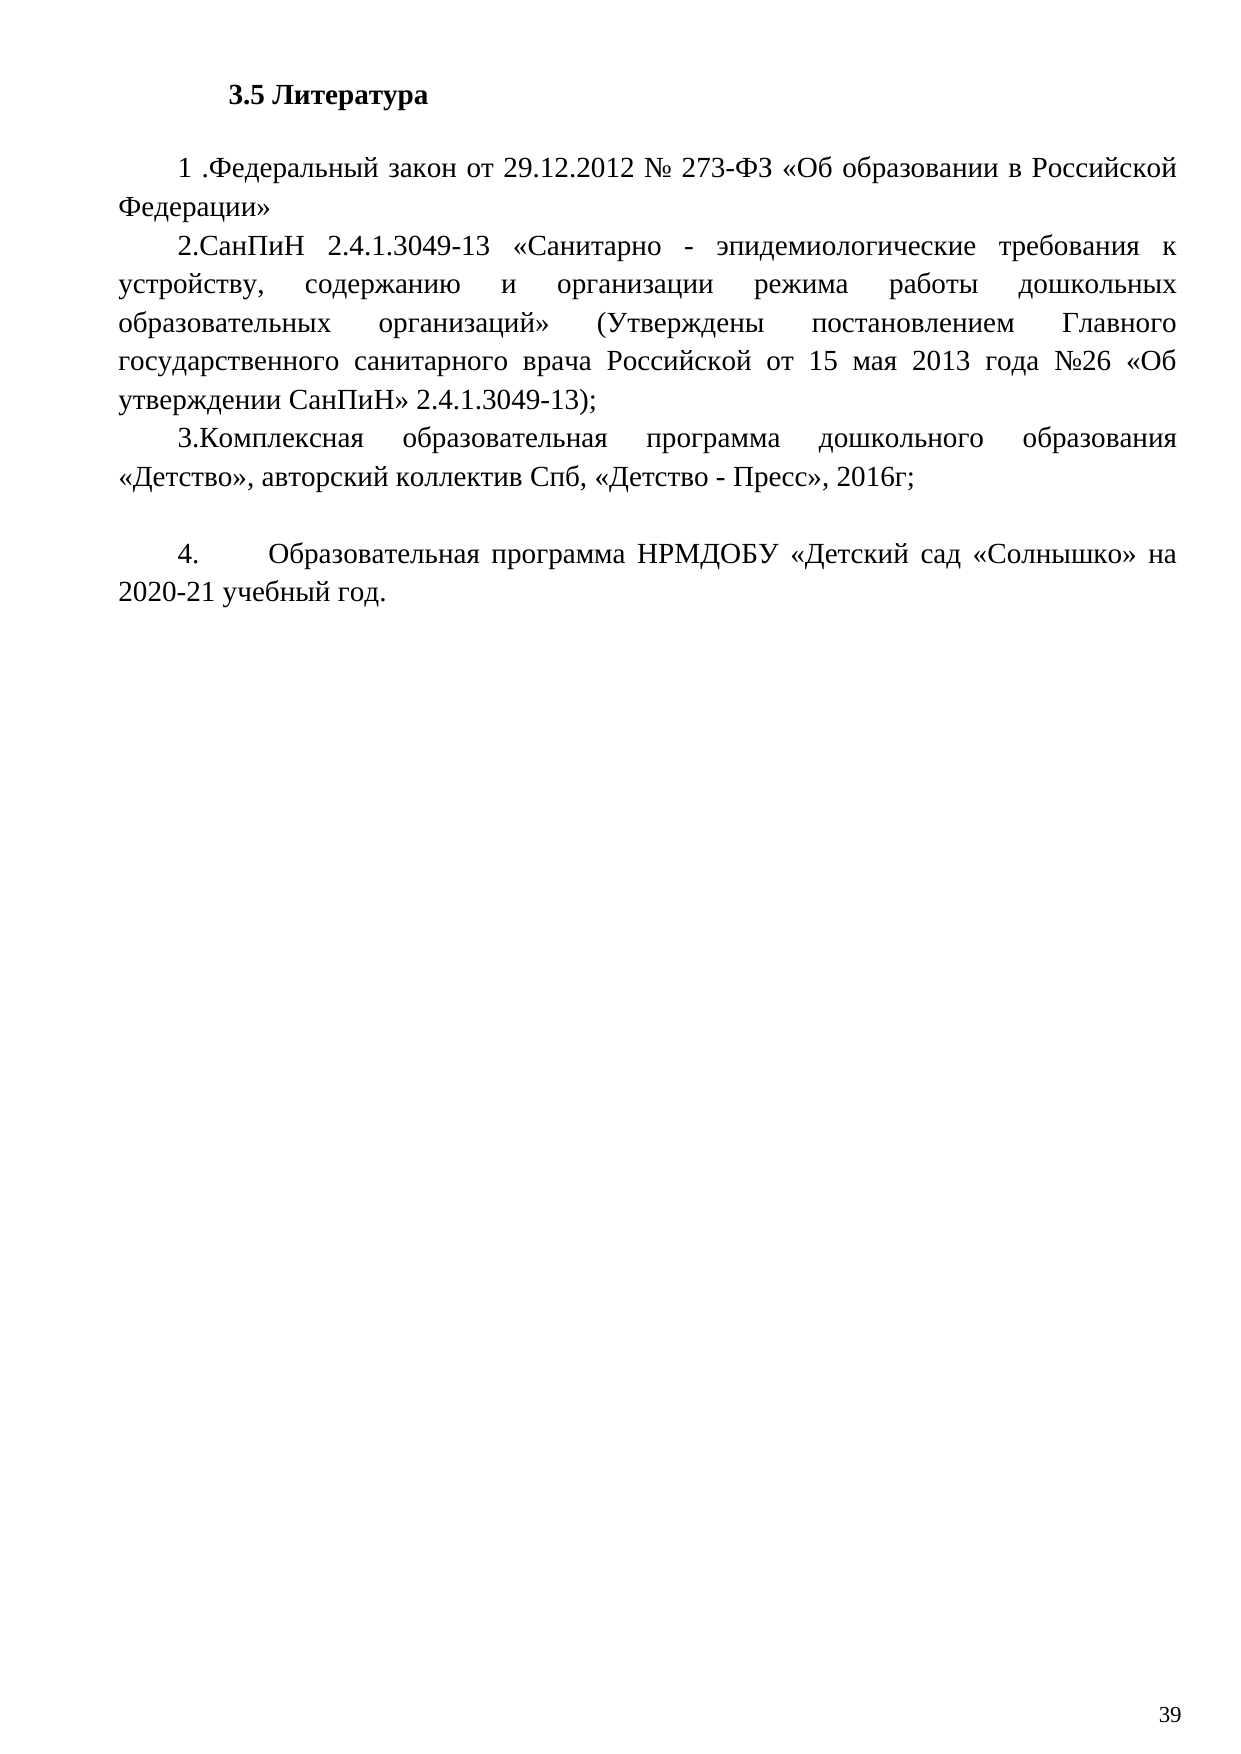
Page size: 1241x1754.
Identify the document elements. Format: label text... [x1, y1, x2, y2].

text 3.5 Литература [118, 77, 1177, 111]
text 3.Комплексная образовательная программа дошкольного образования «Детство», авторский коллектив Спб, «Детство - Пресс», 2016г; [118, 420, 1177, 492]
text 1 .Федеральный закон от 29.12.2012 № 273-ФЗ «Об образовании в Российской Федерации» [118, 151, 1177, 223]
list Образовательная программа НРМДОБУ «Детский сад «Солнышко» на 2020-21 учебный год. [118, 536, 1177, 608]
text 2.СанПиН 2.4.1.3049-13 «Санитарно - эпидемиологические требования к устройству, содержанию и организации режима работы дошкольных образовательных организаций» (Утверждены постановлением Главного государственного санитарного врача Российской от 15 мая 2013 года №26 «Об утверждении СанПиН» 2.4.1.3049-13); [118, 228, 1177, 415]
